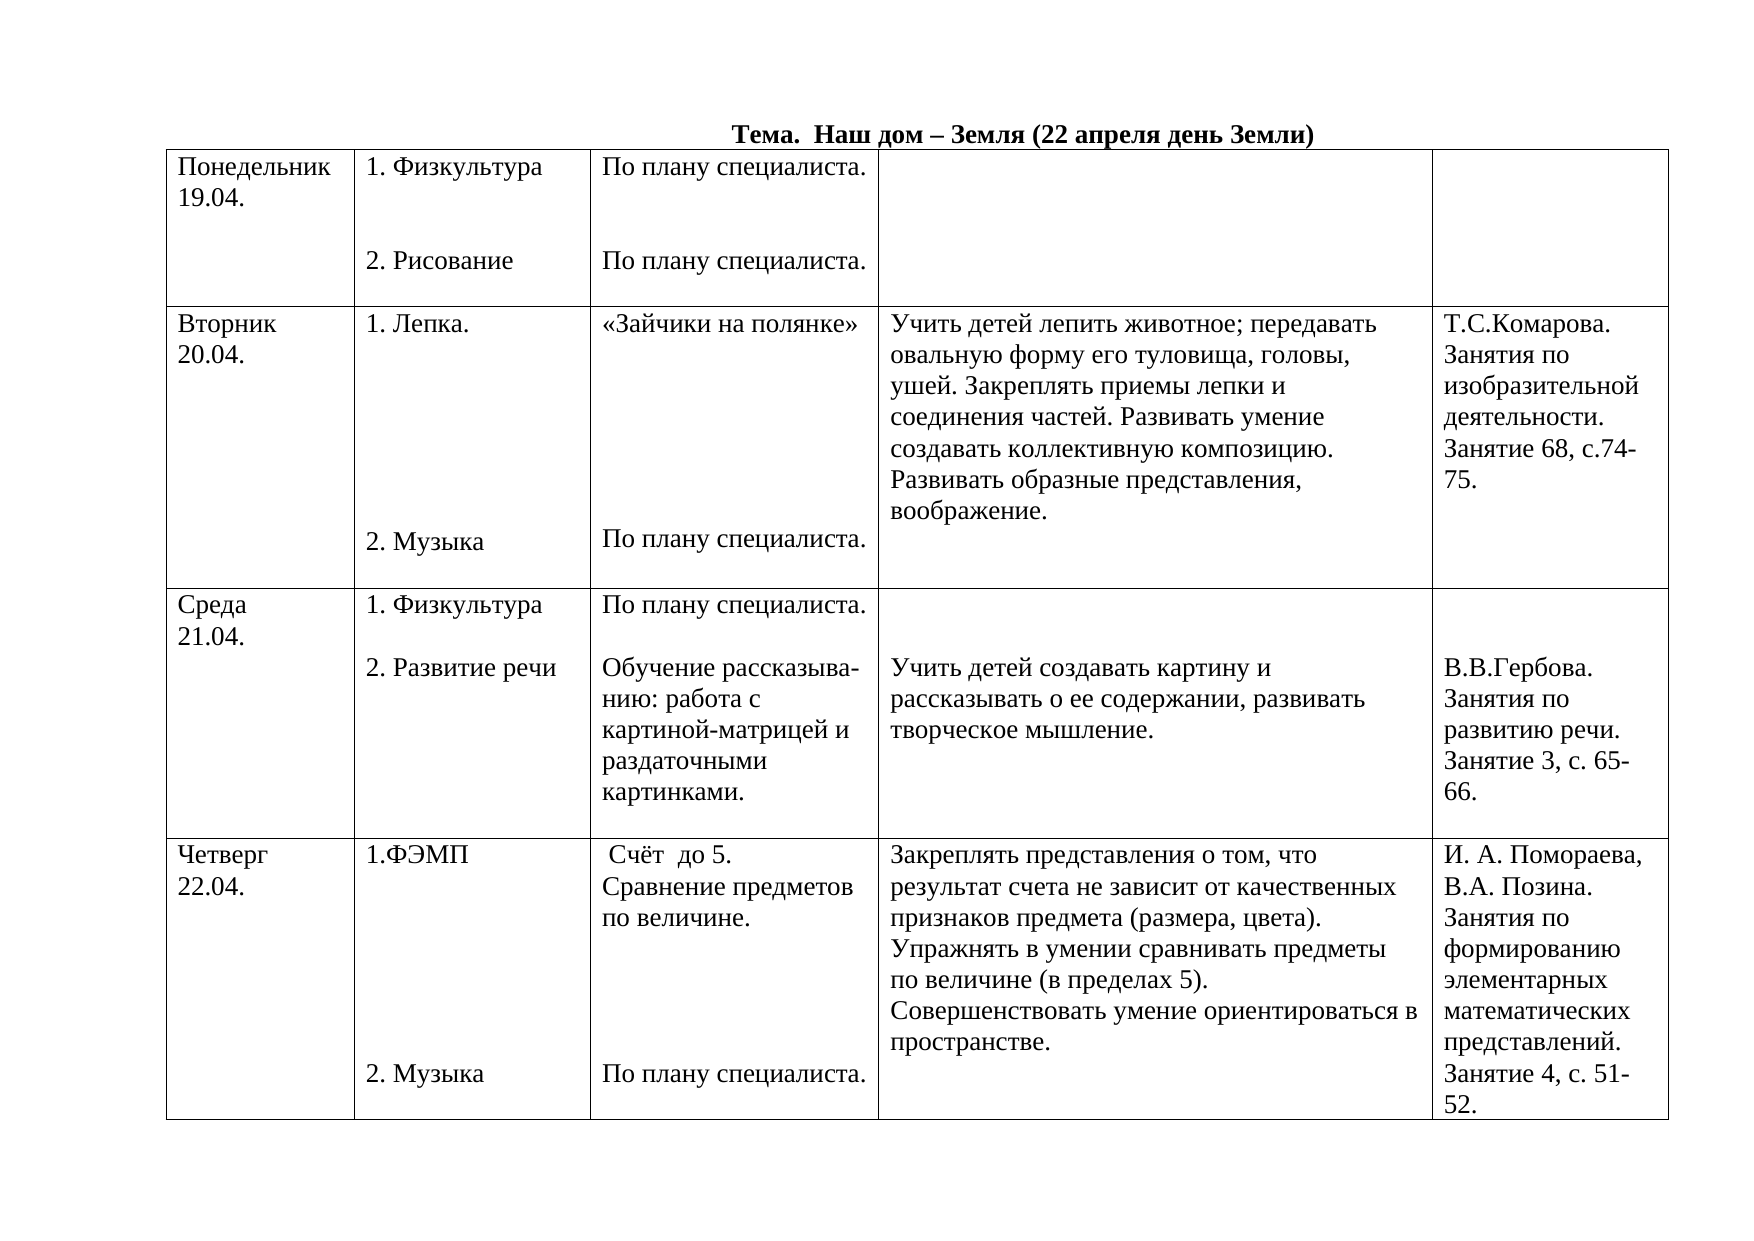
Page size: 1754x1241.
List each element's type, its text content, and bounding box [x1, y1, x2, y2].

table_cell И. А. Помораева, В.А. Позина. Занятия по формированию элементарных математических представлений. Занятие 4, с. 51-52. [1433, 839, 1668, 1119]
table_cell «Зайчики на полянке» По плану специалиста. [591, 307, 878, 587]
table_cell Учить детей создавать картину и рассказывать о ее содержании, развивать творческое мышление. [879, 589, 1432, 838]
table_cell По плану специалиста. Обучение рассказыва-нию: работа с картиной-матрицей и раздаточными картинками. [591, 589, 878, 838]
text Тема. Наш дом – Земля (22 апреля день Земли) [177, 118, 1665, 149]
table_cell Четверг 22.04. [167, 839, 354, 1119]
table_header По плану специалиста. По плану специалиста. [591, 150, 878, 306]
table_cell 1. Физкультура 2. Развитие речи [355, 589, 590, 838]
table_cell Счёт до 5. Сравнение предметов по величине. По плану специалиста. [591, 839, 878, 1119]
table_cell 1. Лепка. 2. Музыка [355, 307, 590, 587]
table_cell Закреплять представления о том, что результат счета не зависит от качественных признаков предмета (размера, цвета). Упражнять в умении сравнивать предметы по величине (в пределах 5). Совершенствовать умение ориентироваться в пространстве. [879, 839, 1432, 1119]
table_header [879, 150, 1432, 306]
table_cell Вторник 20.04. [167, 307, 354, 587]
table_cell 1.ФЭМП 2. Музыка [355, 839, 590, 1119]
table_header Понедельник 19.04. [167, 150, 354, 306]
table_cell Т.С.Комарова. Занятия по изобразительной деятельности. Занятие 68, с.74-75. [1433, 307, 1668, 587]
table_cell Среда 21.04. [167, 589, 354, 838]
table_cell В.В.Гербова. Занятия по развитию речи. Занятие 3, с. 65-66. [1433, 589, 1668, 838]
table_header 1. Физкультура 2. Рисование [355, 150, 590, 306]
table_cell Учить детей лепить животное; передавать овальную форму его туловища, головы, ушей. Закреплять приемы лепки и соединения частей. Развивать умение создавать коллективную композицию. Развивать образные представления, воображение. [879, 307, 1432, 587]
table_header [1433, 150, 1668, 306]
